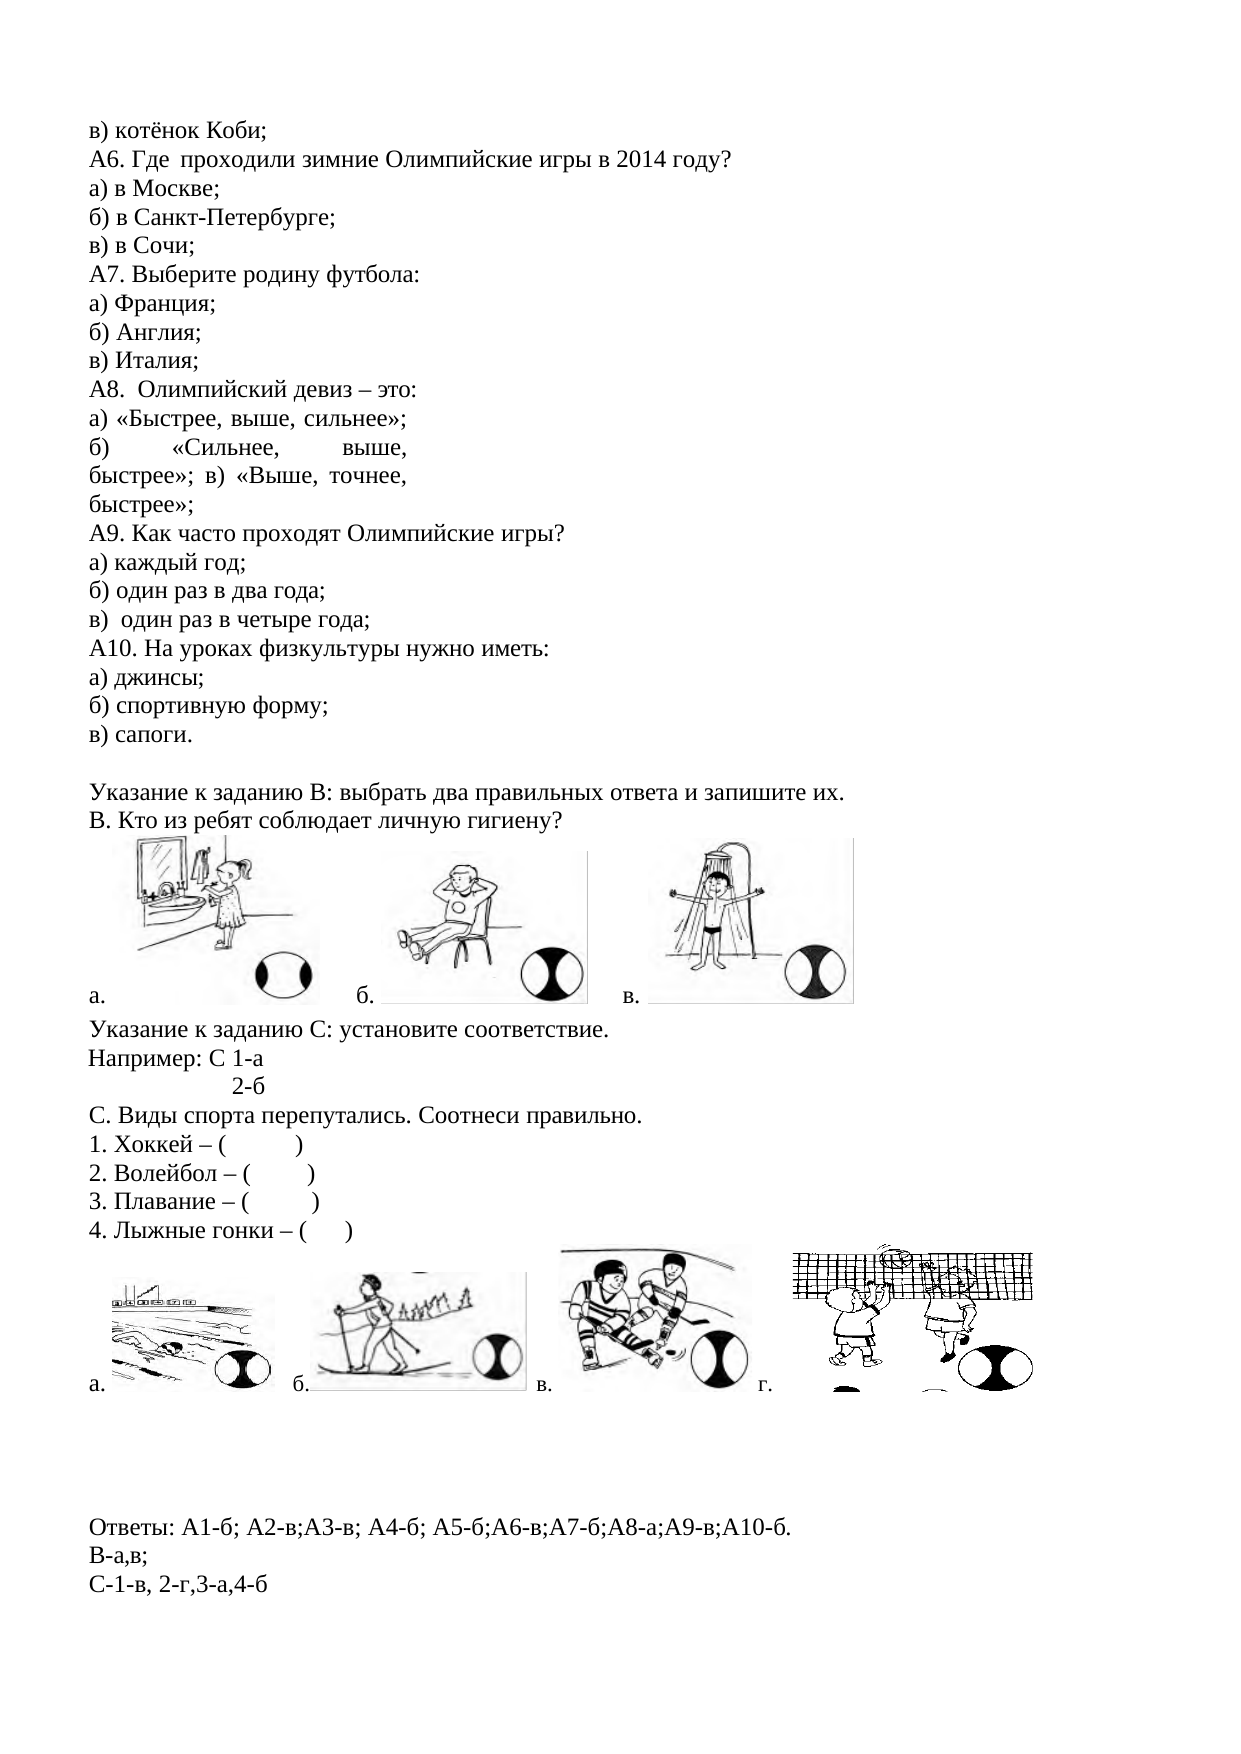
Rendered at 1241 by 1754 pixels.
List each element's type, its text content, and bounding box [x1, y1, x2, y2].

text а) Франция; б) Англия; в) Италия; [88, 288, 219, 374]
text В-а,в; [88, 1540, 1166, 1569]
text С. Виды спорта перепутались. Соотнеси правильно. [88, 1100, 1166, 1129]
picture [381, 851, 589, 1005]
text а) «Быстрее, выше, сильнее»; б) «Сильнее, выше, быстрее»; в) «Выше, точнее, быстрее»; [88, 403, 407, 518]
list Хоккей – ( ) [88, 1129, 1166, 1158]
list Волейбол – ( ) [88, 1158, 1166, 1186]
list Лыжные гонки – ( ) [88, 1215, 1166, 1244]
text а) джинсы; [88, 662, 1166, 690]
list Плавание – ( ) [88, 1186, 1166, 1215]
text 2-б [74, 1071, 266, 1100]
text А7. Выберите родину футбола: [88, 259, 1166, 288]
text А8. Олимпийский девиз – это: [88, 374, 1166, 403]
text Указание к заданию В: выбрать два правильных ответа и запишите их. В. Кто из ребят соблюдает личную гигиену? [88, 777, 859, 834]
text в) один раз в четыре года; [88, 604, 1166, 633]
text А10. На уроках физкультуры нужно иметь: [88, 633, 1166, 662]
picture [112, 1277, 275, 1392]
picture [792, 1244, 1033, 1392]
text в) котёнок Коби; [88, 115, 1166, 144]
picture [558, 1244, 753, 1392]
text б) один раз в два года; [88, 575, 1166, 604]
picture [310, 1272, 528, 1392]
text б) спортивную форму; в) сапоги. [88, 690, 333, 748]
text А9. Как часто проходят Олимпийские игры? а) каждый год; [88, 518, 578, 575]
picture [648, 838, 855, 1005]
text С-1-в, 2-г,3-а,4-б [88, 1569, 1166, 1598]
text б) в Санкт-Петербурге; в) в Сочи; [88, 202, 351, 259]
picture [112, 835, 320, 1005]
text Ответы: А1-б; А2-в;А3-в; А4-б; А5-б;А6-в;А7-б;А8-а;А9-в;А10-б. [88, 1512, 1166, 1540]
text Например: С 1-а [74, 1047, 264, 1071]
text А6. Где проходили зимние Олимпийские игры в 2014 году? а) в Москве; [88, 144, 745, 201]
